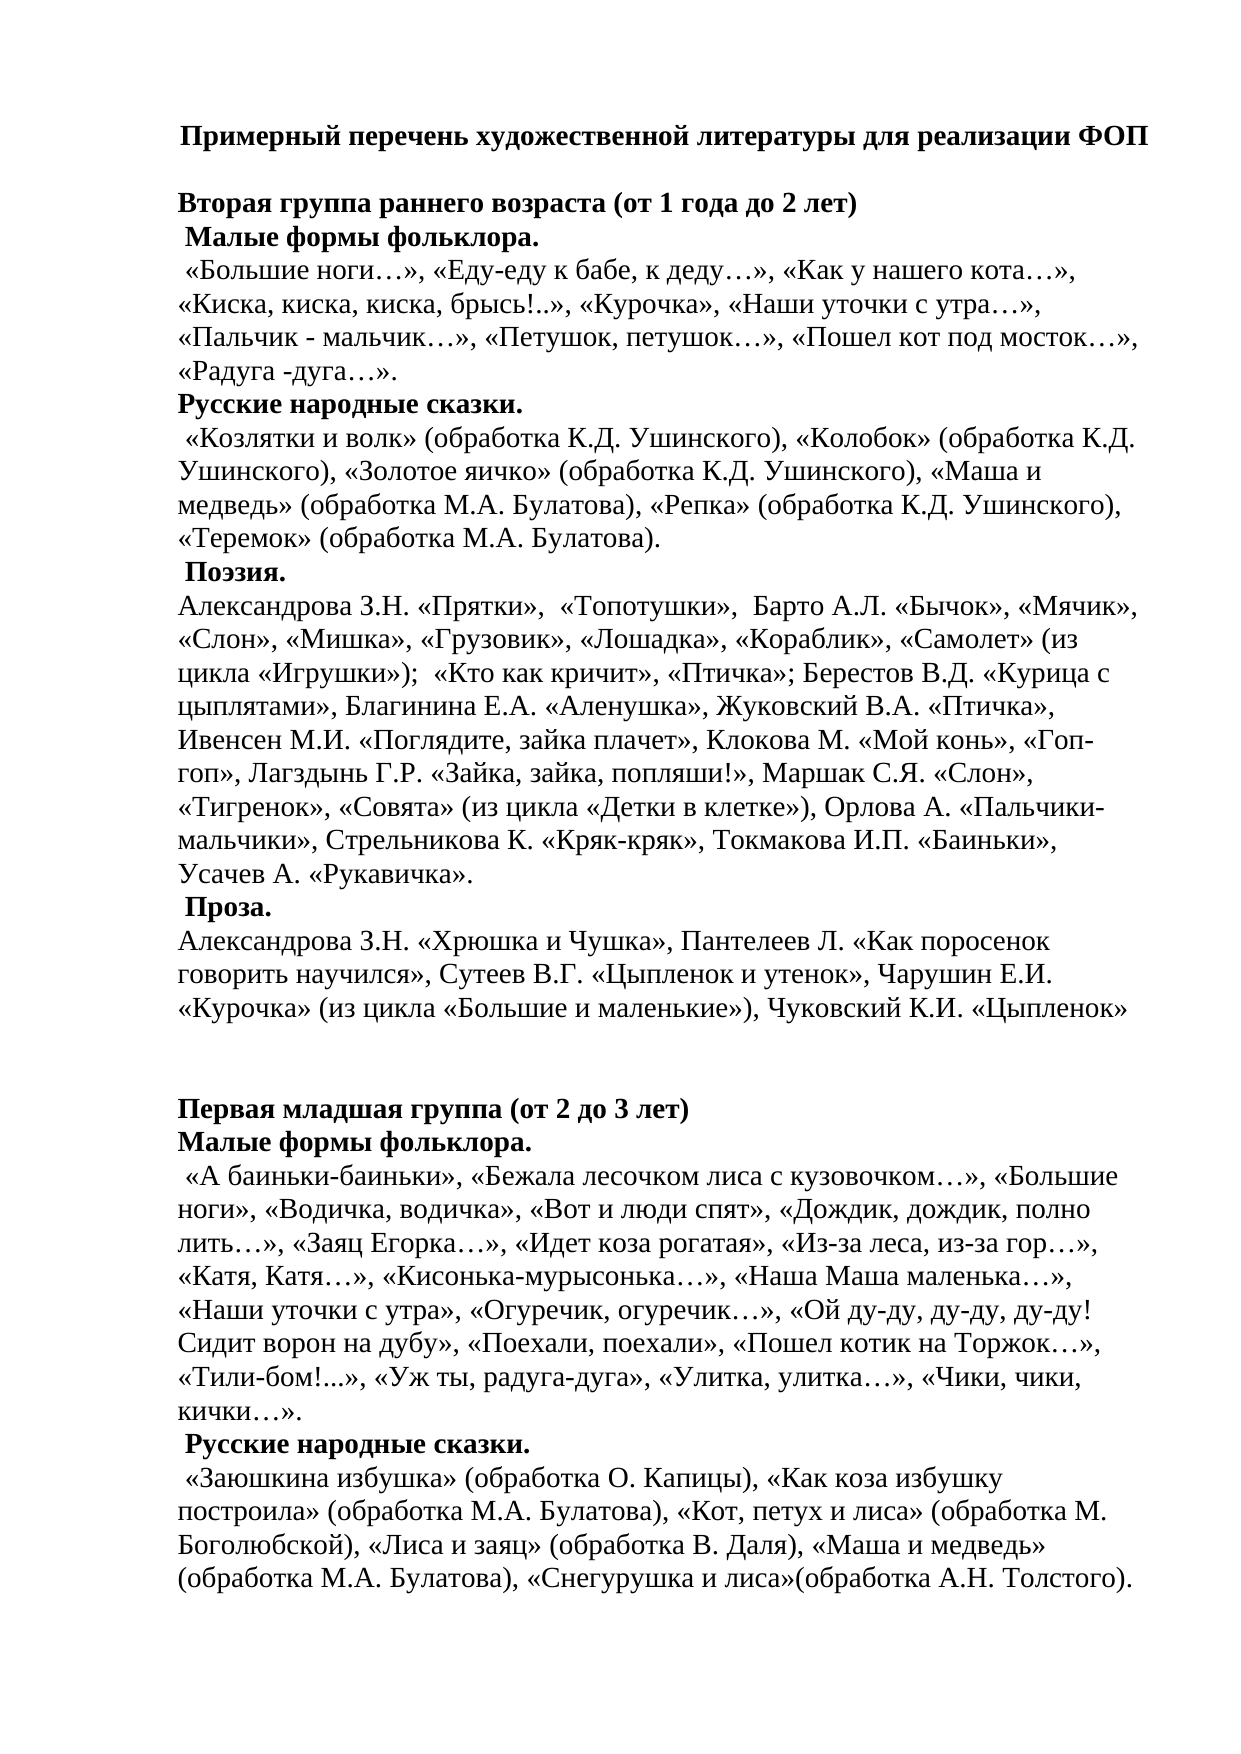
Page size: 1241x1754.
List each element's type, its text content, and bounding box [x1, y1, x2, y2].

text Русские народные сказки. [177, 386, 1152, 420]
text Александрова З.Н. «Прятки», «Топотушки», Барто А.Л. «Бычок», «Мячик», «Слон», «Мишка», «Грузовик», «Лошадка», «Кораблик», «Самолет» (из цикла «Игрушки»); «Кто как кричит», «Птичка»; Берестов В.Д. «Курица с цыплятами», Благинина Е.А. «Аленушка», Жуковский В.А. «Птичка», Ивенсен М.И. «Поглядите, зайка плачет», Клокова М. «Мой конь», «Гоп-гоп», Лагздынь Г.Р. «Зайка, зайка, попляши!», Маршак С.Я. «Слон», «Тигренок», «Совята» (из цикла «Детки в клетке»), Орлова А. «Пальчики-мальчики», Стрельникова К. «Кряк-кряк», Токмакова И.П. «Баиньки», Усачев А. «Рукавичка». [177, 588, 1152, 889]
text Русские народные сказки. [177, 1426, 1152, 1460]
text Вторая группа раннего возраста (от 1 года до 2 лет) [177, 185, 1152, 219]
text Проза. [177, 889, 1152, 923]
text Малые формы фольклора. [177, 1124, 1152, 1158]
text Примерный перечень художественной литературы для реализации ФОП [177, 118, 1152, 152]
text «А баиньки-баиньки», «Бежала лесочком лиса с кузовочком…», «Большие ноги», «Водичка, водичка», «Вот и люди спят», «Дождик, дождик, полно лить…», «Заяц Егорка…», «Идет коза рогатая», «Из-за леса, из-за гор…», «Катя, Катя…», «Кисонька-мурысонька…», «Наша Маша маленька…», «Наши уточки с утра», «Огуречик, огуречик…», «Ой ду-ду, ду-ду, ду-ду! Сидит ворон на дубу», «Поехали, поехали», «Пошел котик на Торжок…», «Тили-бом!...», «Уж ты, радуга-дуга», «Улитка, улитка…», «Чики, чики, кички…». [177, 1158, 1152, 1426]
text Первая младшая группа (от 2 до 3 лет) [177, 1091, 1152, 1124]
text Поэзия. [177, 554, 1152, 588]
text «Большие ноги…», «Еду-еду к бабе, к деду…», «Как у нашего кота…», «Киска, киска, киска, брысь!..», «Курочка», «Наши уточки с утра…», «Пальчик - мальчик…», «Петушок, петушок…», «Пошел кот под мосток…», «Радуга -дуга…». [177, 252, 1152, 386]
text Малые формы фольклора. [177, 219, 1152, 252]
text «Козлятки и волк» (обработка К.Д. Ушинского), «Колобок» (обработка К.Д. Ушинского), «Золотое яичко» (обработка К.Д. Ушинского), «Маша и медведь» (обработка М.А. Булатова), «Репка» (обработка К.Д. Ушинского), «Теремок» (обработка М.А. Булатова). [177, 420, 1152, 554]
text «Заюшкина избушка» (обработка О. Капицы), «Как коза избушку построила» (обработка М.А. Булатова), «Кот, петух и лиса» (обработка М. Боголюбской), «Лиса и заяц» (обработка В. Даля), «Маша и медведь» (обработка М.А. Булатова), «Снегурушка и лиса»(обработка А.Н. Толстого). [177, 1460, 1152, 1594]
text Александрова З.Н. «Хрюшка и Чушка», Пантелеев Л. «Как поросенок говорить научился», Сутеев В.Г. «Цыпленок и утенок», Чарушин Е.И. «Курочка» (из цикла «Большие и маленькие»), Чуковский К.И. «Цыпленок» [177, 923, 1152, 1024]
